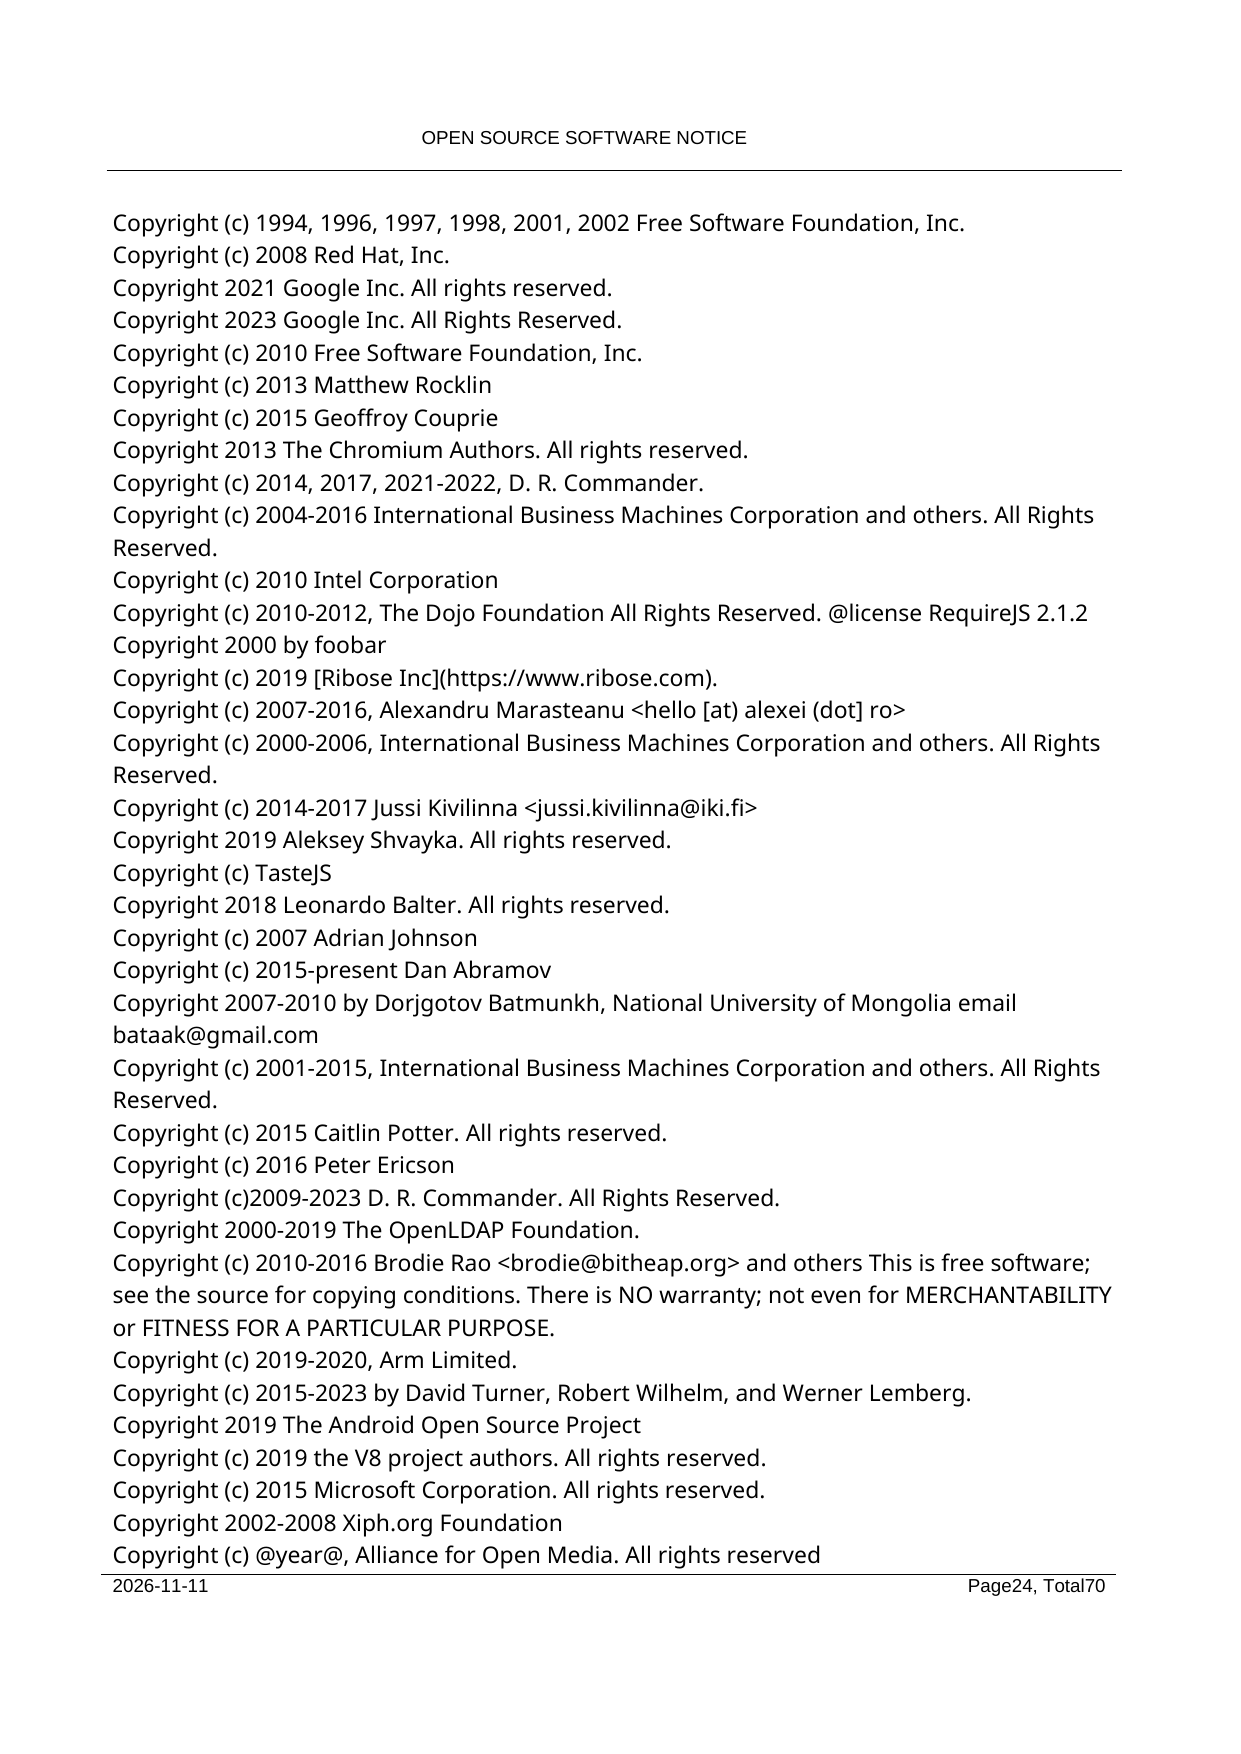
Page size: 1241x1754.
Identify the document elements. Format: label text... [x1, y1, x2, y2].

text Copyright (c)2009-2023 D. R. Commander. All Rights Reserved. [112, 1181, 1128, 1214]
text Copyright 2007-2010 by Dorjgotov Batmunkh, National University of Mongolia email bataak@gmail.com [112, 986, 1128, 1051]
text Copyright 2021 Google Inc. All rights reserved. [112, 271, 1128, 304]
text Copyright (c) 2013 Matthew Rocklin [112, 369, 1128, 401]
text Copyright (c) 2016 Peter Ericson [112, 1149, 1128, 1181]
text Copyright 2000 by foobar [112, 629, 1128, 661]
text Copyright (c) 2010 Free Software Foundation, Inc. [112, 336, 1128, 369]
text Copyright (c) 2010-2012, The Dojo Foundation All Rights Reserved. @license RequireJS 2.1.2 [112, 596, 1128, 629]
text Copyright (c) 2015-2023 by David Turner, Robert Wilhelm, and Werner Lemberg. [112, 1376, 1128, 1409]
text Copyright (c) 2008 Red Hat, Inc. [112, 239, 1128, 271]
text Copyright (c) 2007-2016, Alexandru Marasteanu <hello [at) alexei (dot] ro> [112, 694, 1128, 726]
text Copyright (c) 2019 the V8 project authors. All rights reserved. [112, 1441, 1128, 1474]
text Copyright (c) 2010 Intel Corporation [112, 564, 1128, 596]
text Copyright (c) 2015 Microsoft Corporation. All rights reserved. [112, 1474, 1128, 1506]
text Copyright (c) 2019-2020, Arm Limited. [112, 1344, 1128, 1376]
text Copyright (c) 2010-2016 Brodie Rao <brodie@bitheap.org> and others This is free software; see the source for copying conditions. There is NO warranty; not even for MERCHANTABILITY or FITNESS FOR A PARTICULAR PURPOSE. [112, 1246, 1128, 1344]
text Copyright 2023 Google Inc. All Rights Reserved. [112, 304, 1128, 336]
text Copyright (c) 2014-2017 Jussi Kivilinna <jussi.kivilinna@iki.fi> [112, 791, 1128, 824]
text Copyright 2000-2019 The OpenLDAP Foundation. [112, 1214, 1128, 1246]
text Copyright (c) 1994, 1996, 1997, 1998, 2001, 2002 Free Software Foundation, Inc. [112, 206, 1128, 239]
text Copyright 2018 Leonardo Balter. All rights reserved. [112, 889, 1128, 921]
text Copyright 2013 The Chromium Authors. All rights reserved. [112, 434, 1128, 466]
text Copyright (c) 2019 [Ribose Inc](https://www.ribose.com). [112, 661, 1128, 694]
text Copyright (c) 2015-present Dan Abramov [112, 954, 1128, 986]
text Copyright (c) 2015 Geoffroy Couprie [112, 401, 1128, 434]
text Copyright (c) 2015 Caitlin Potter. All rights reserved. [112, 1116, 1128, 1149]
text Copyright (c) 2007 Adrian Johnson [112, 921, 1128, 954]
text Copyright (c) 2000-2006, International Business Machines Corporation and others. All Rights Reserved. [112, 726, 1128, 791]
text Copyright (c) @year@, Alliance for Open Media. All rights reserved [112, 1539, 1128, 1571]
text Copyright 2019 The Android Open Source Project [112, 1409, 1128, 1441]
text Copyright 2019 Aleksey Shvayka. All rights reserved. [112, 824, 1128, 856]
text Copyright (c) TasteJS [112, 856, 1128, 889]
text Copyright (c) 2001-2015, International Business Machines Corporation and others. All Rights Reserved. [112, 1051, 1128, 1116]
text Copyright (c) 2004-2016 International Business Machines Corporation and others. All Rights Reserved. [112, 499, 1128, 564]
text Copyright (c) 2014, 2017, 2021-2022, D. R. Commander. [112, 466, 1128, 499]
text Copyright 2002-2008 Xiph.org Foundation [112, 1506, 1128, 1539]
